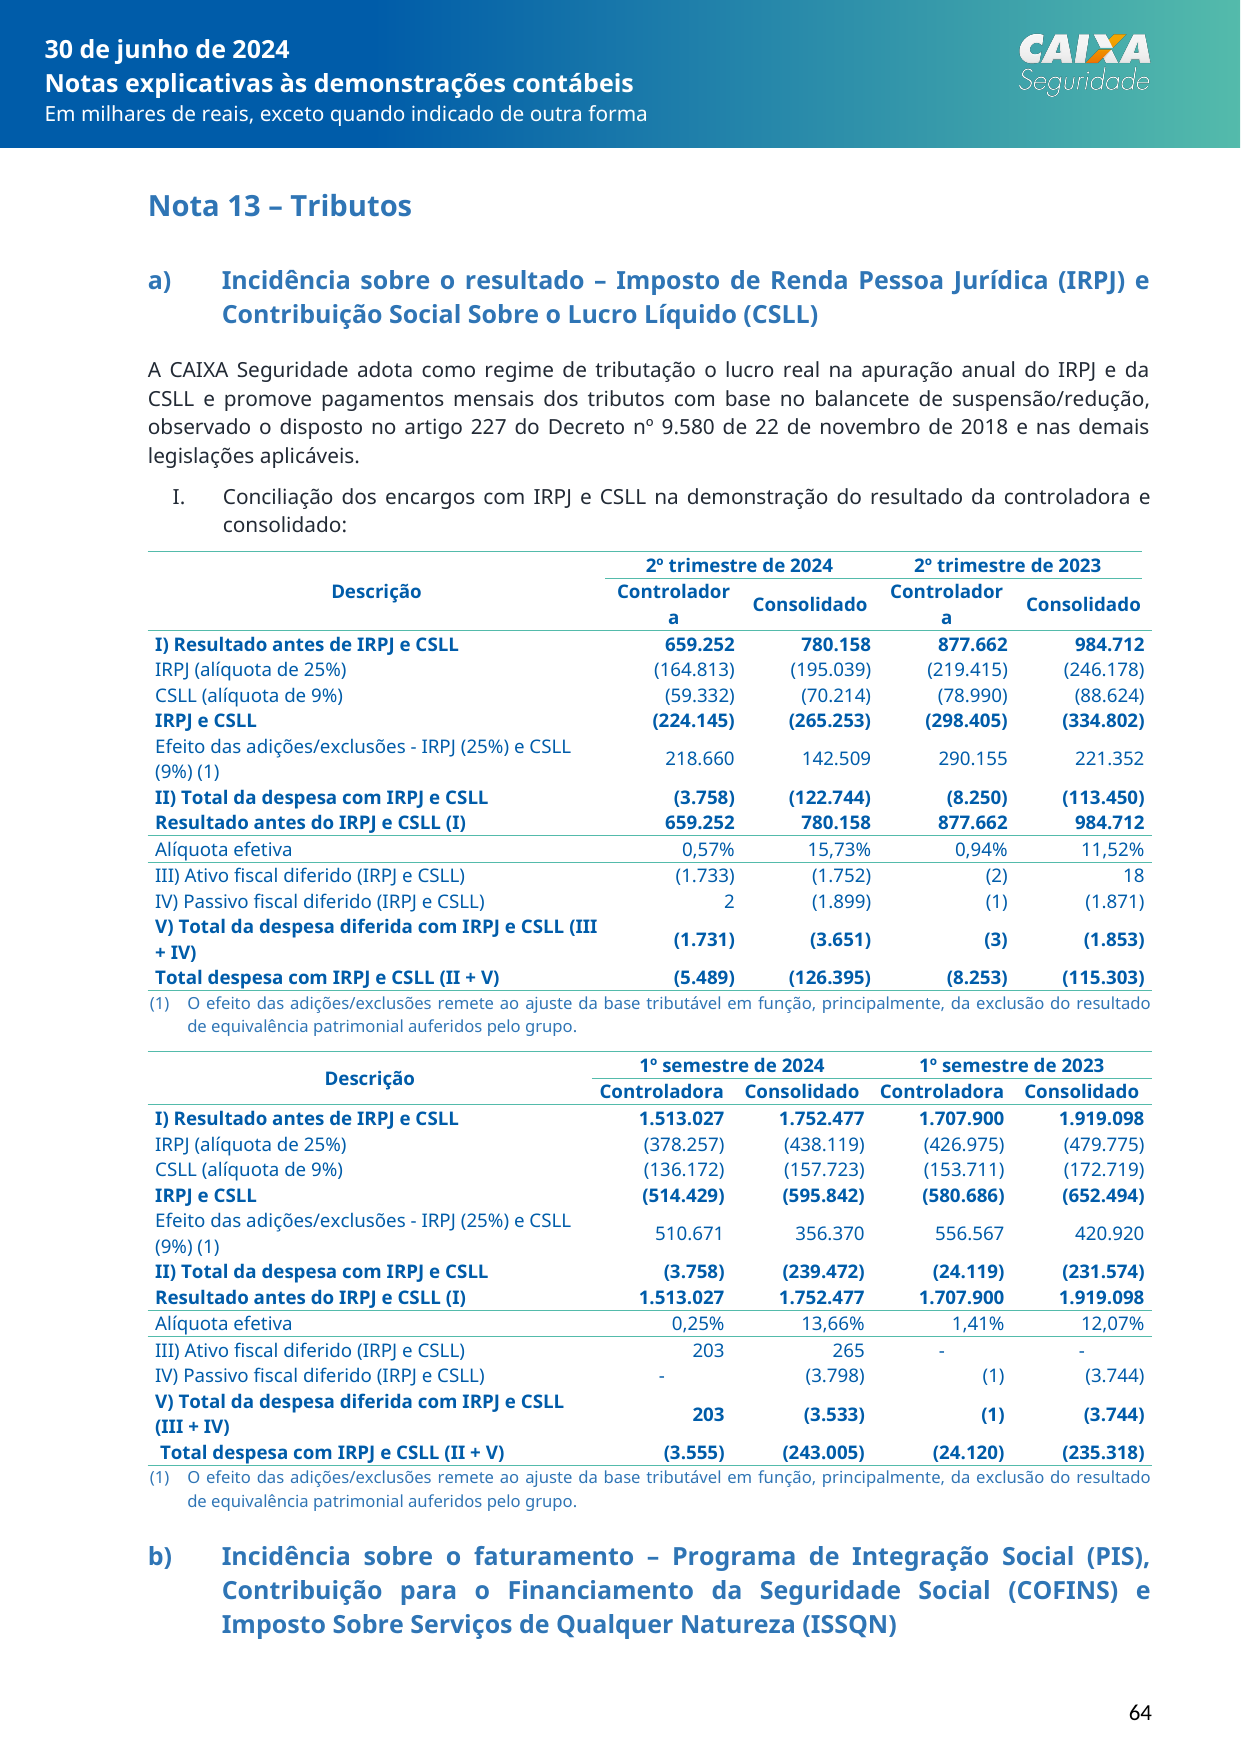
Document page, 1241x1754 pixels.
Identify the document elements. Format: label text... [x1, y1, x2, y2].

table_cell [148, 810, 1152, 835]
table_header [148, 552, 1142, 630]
list O efeito das adições/exclusões remete ao ajuste da base tributável em função, principalmente, da exclusão do resultado de equivalência patrimonial auferidos pelo grupo. [149, 991, 1152, 1038]
text Nota 13 – Tributos [148, 185, 1152, 225]
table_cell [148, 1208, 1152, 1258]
text A CAIXA Seguridade adota como regime de tributação o lucro real na apuração anual do IRPJ e da CSLL e promove pagamentos mensais dos tributos com base no balancete de suspensão/redução, observado o disposto no artigo 227 do Decreto nº 9.580 de 22 de novembro de 2018 e nas demais legislações aplicáveis. [148, 356, 1152, 469]
picture [1017, 32, 1152, 98]
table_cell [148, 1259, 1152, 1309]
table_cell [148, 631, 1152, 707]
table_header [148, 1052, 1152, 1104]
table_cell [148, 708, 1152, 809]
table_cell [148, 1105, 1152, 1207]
list Incidência sobre o resultado – Imposto de Renda Pessoa Jurídica (IRPJ) e Contribuição Social Sobre o Lucro Líquido (CSLL) [148, 262, 1152, 331]
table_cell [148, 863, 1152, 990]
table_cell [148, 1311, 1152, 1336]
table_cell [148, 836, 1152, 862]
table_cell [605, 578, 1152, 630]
list Conciliação dos encargos com IRPJ e CSLL na demonstração do resultado da controladora e consolidado: [185, 482, 1152, 539]
list O efeito das adições/exclusões remete ao ajuste da base tributável em função, principalmente, da exclusão do resultado de equivalência patrimonial auferidos pelo grupo. [149, 1466, 1152, 1512]
list Incidência sobre o faturamento – Programa de Integração Social (PIS), Contribuição para o Financiamento da Seguridade Social (COFINS) e Imposto Sobre Serviços de Qualquer Natureza (ISSQN) [148, 1538, 1152, 1641]
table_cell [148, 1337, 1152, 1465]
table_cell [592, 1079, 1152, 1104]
